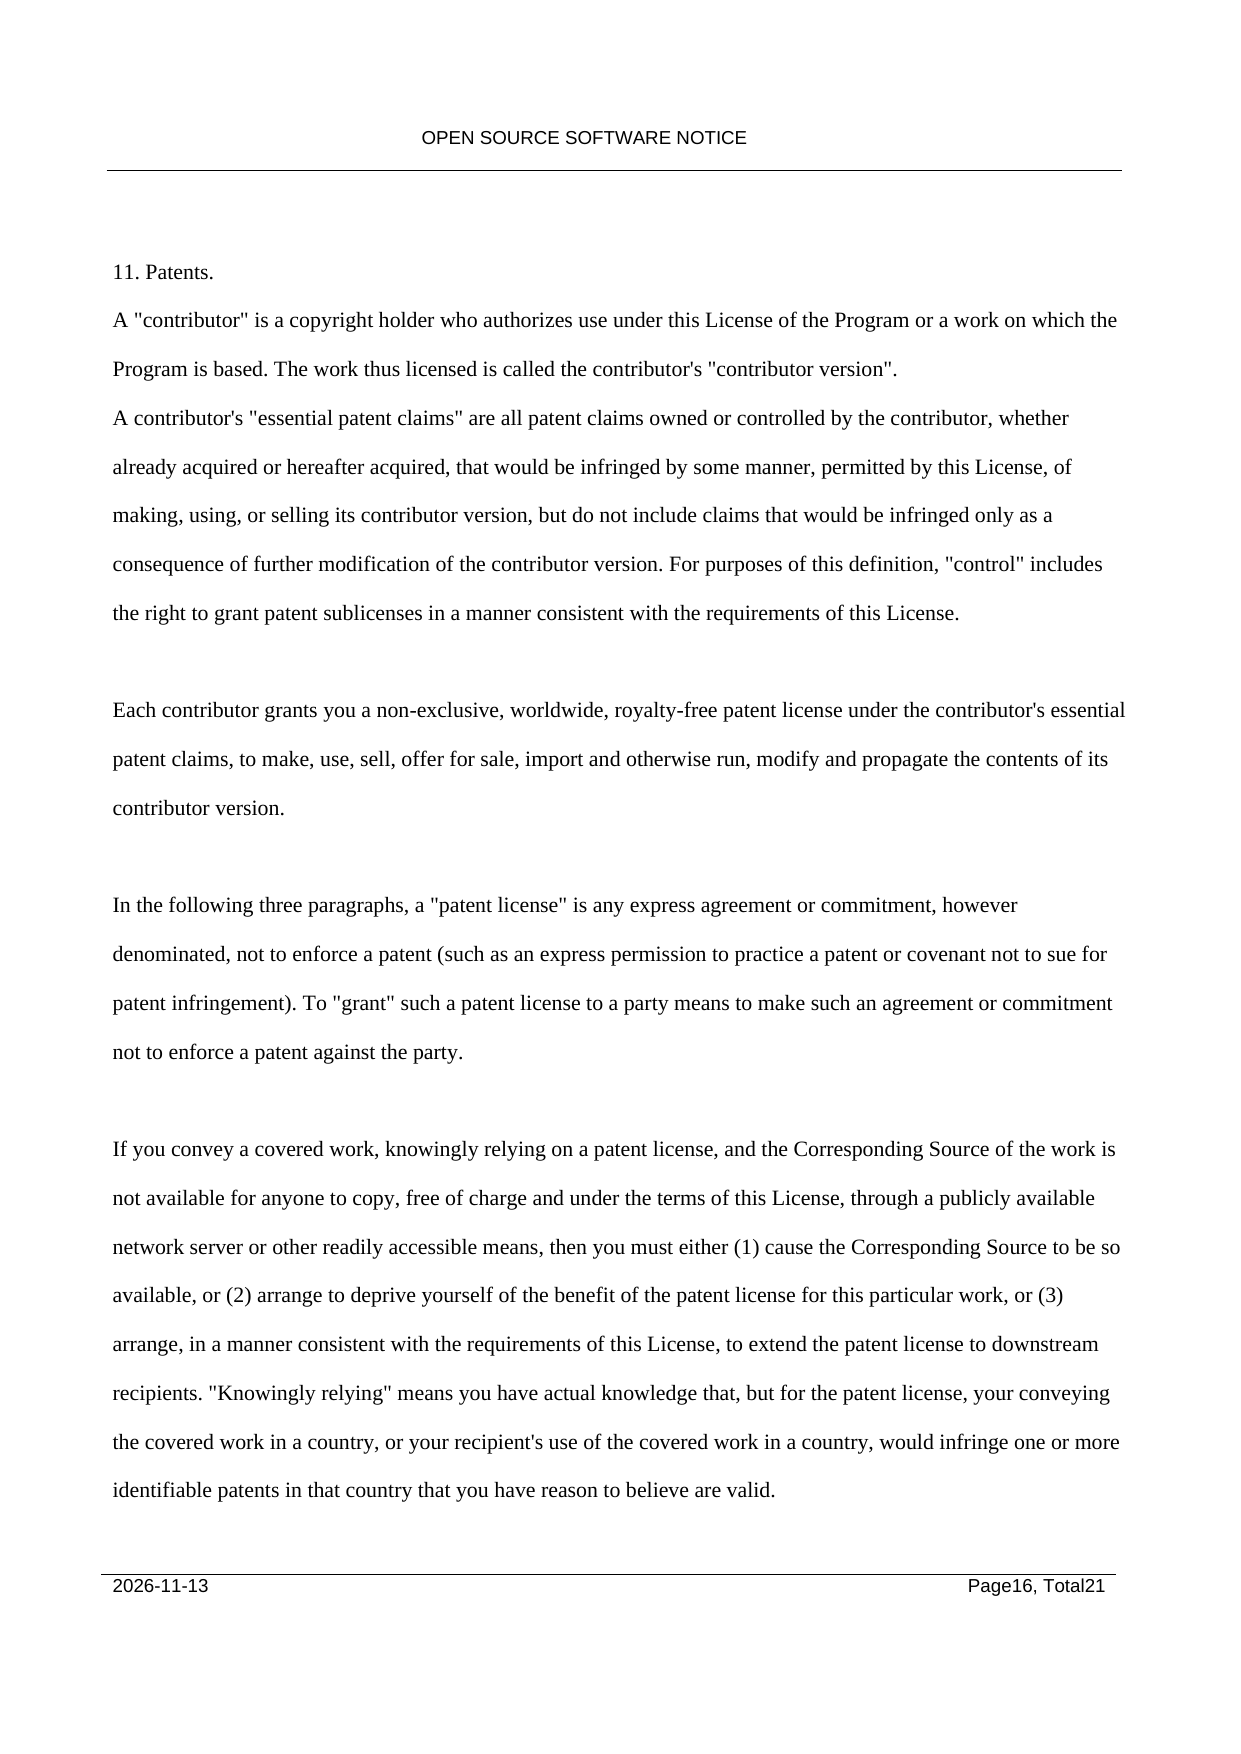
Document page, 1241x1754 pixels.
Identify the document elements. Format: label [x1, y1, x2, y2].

text [112, 206, 1128, 1506]
